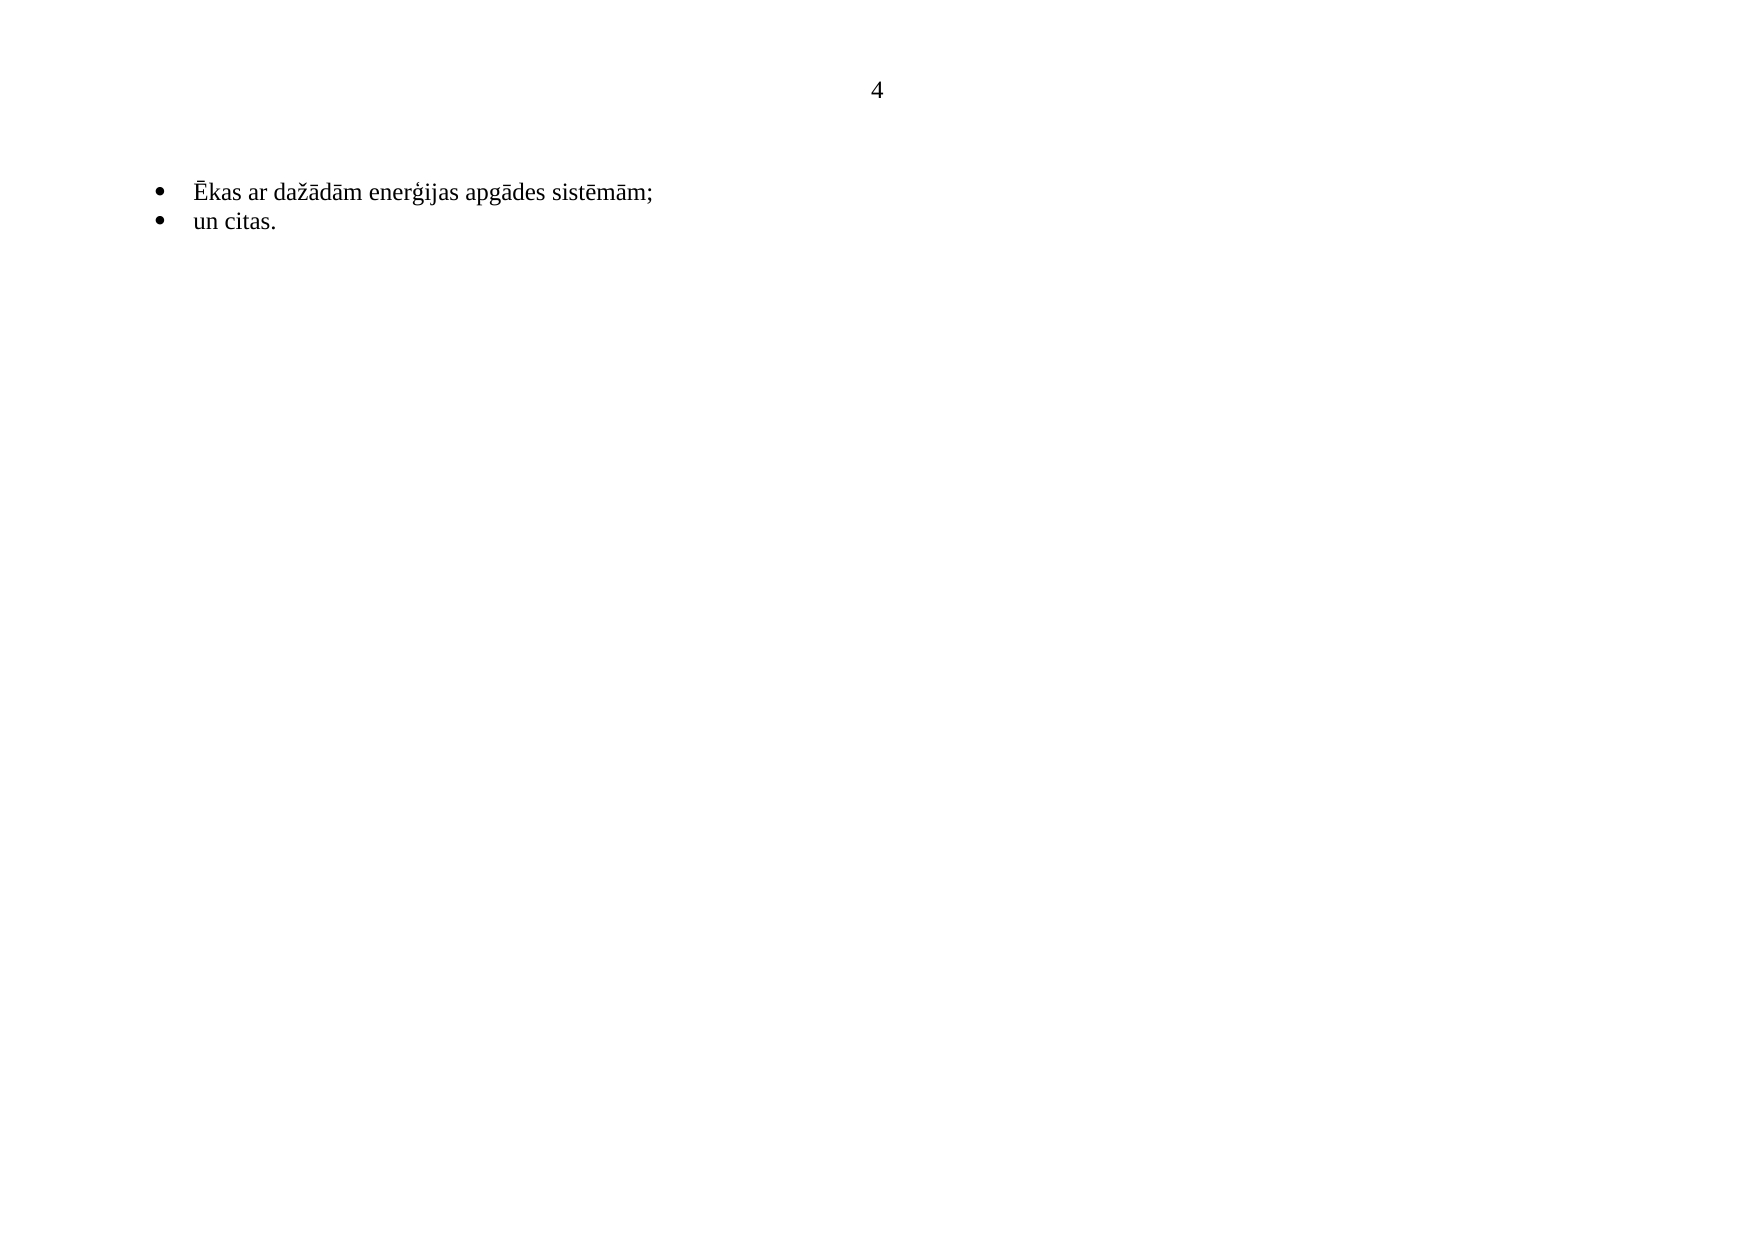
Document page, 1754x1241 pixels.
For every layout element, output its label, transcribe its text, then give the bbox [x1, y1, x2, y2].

list un citas. [156, 206, 1636, 235]
list Ēkas ar dažādām enerģijas apgādes sistēmām; [156, 177, 1636, 206]
